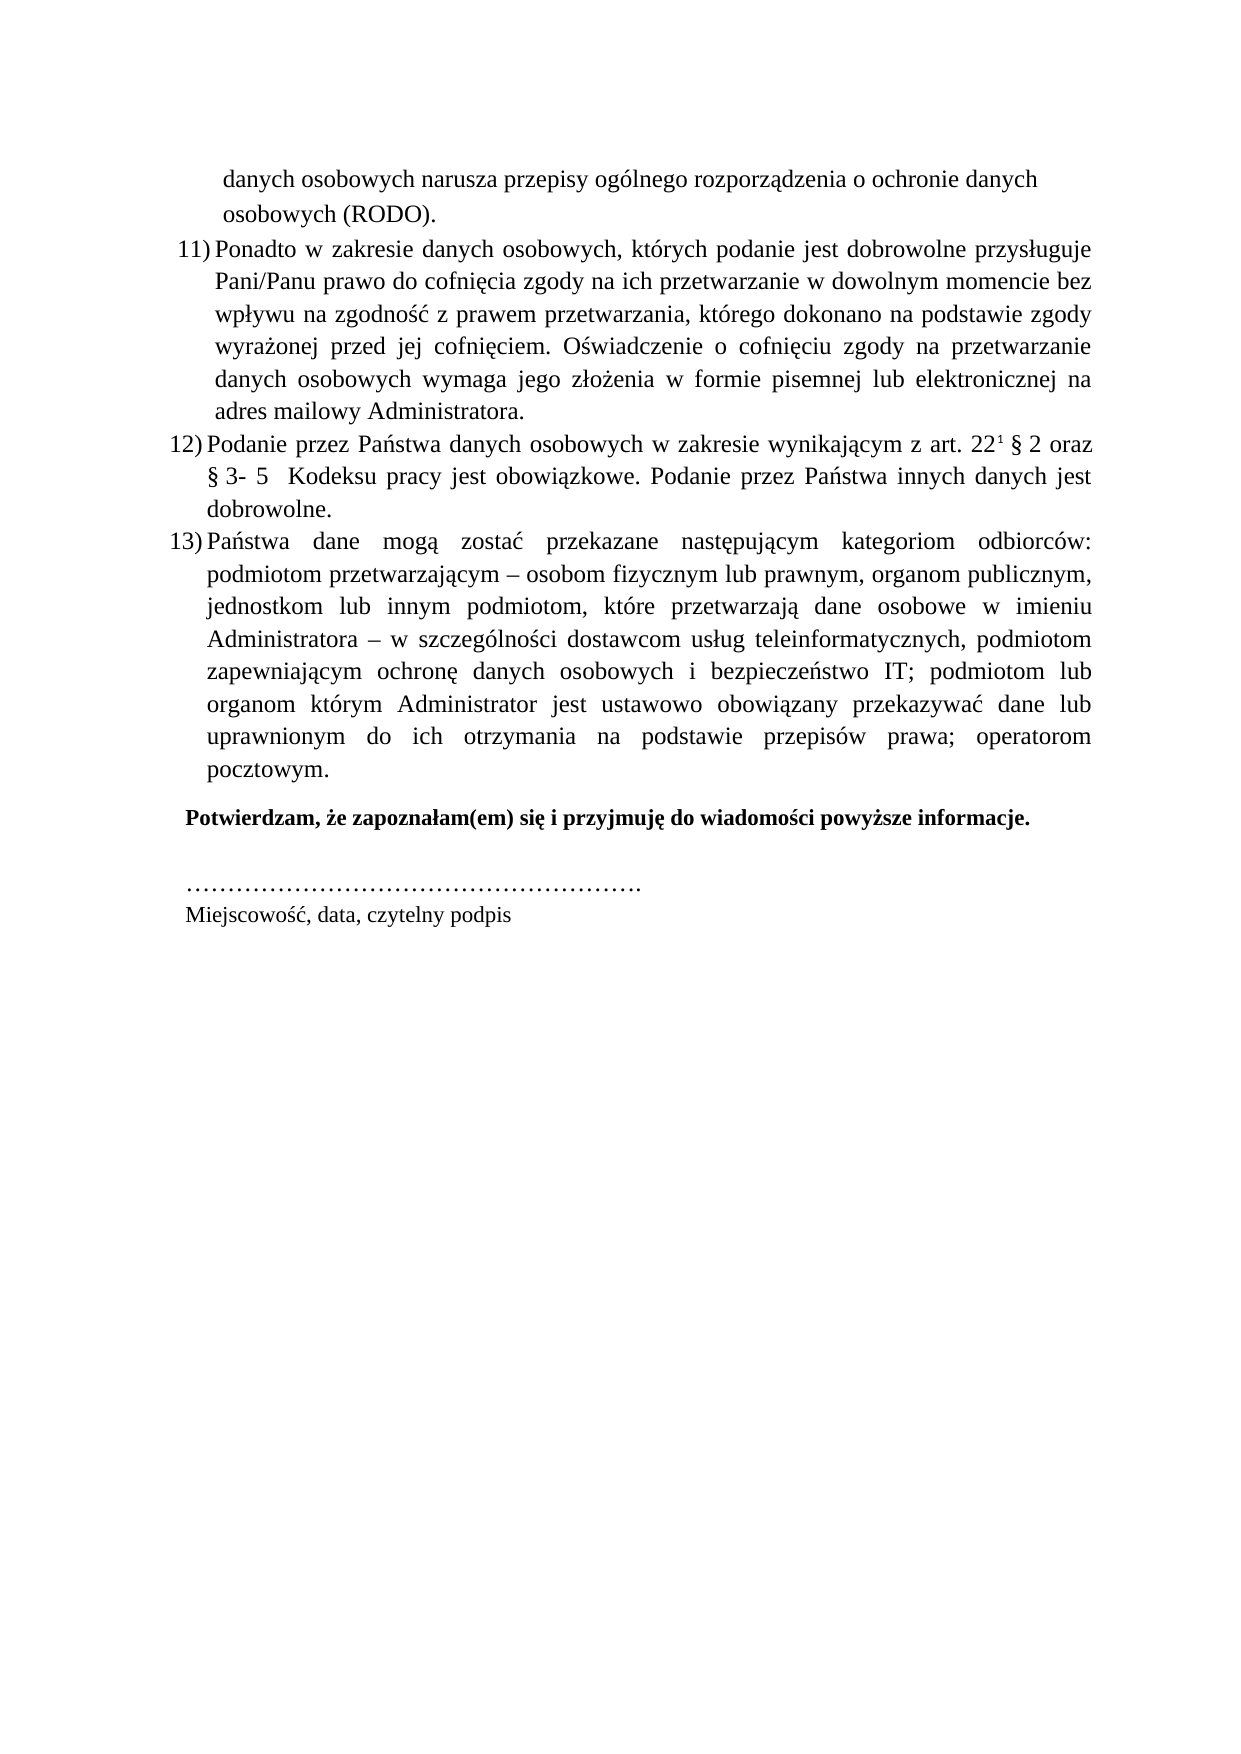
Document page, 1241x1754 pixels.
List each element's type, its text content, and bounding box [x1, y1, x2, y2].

list Ponadto w zakresie danych osobowych, których podanie jest dobrowolne przysługuje Pani/Panu prawo do cofnięcia zgody na ich przetwarzanie w dowolnym momencie bez wpływu na zgodność z prawem przetwarzania, którego dokonano na podstawie zgody wyrażonej przed jej cofnięciem. Oświadczenie o cofnięciu zgody na przetwarzanie danych osobowych wymaga jego złożenia w formie pisemnej lub elektronicznej na adres mailowy Administratora. [177, 232, 1093, 427]
text ………………………………………………. [185, 866, 1093, 898]
list Państwa dane mogą zostać przekazane następującym kategoriom odbiorców: podmiotom przetwarzającym – osobom fizycznym lub prawnym, organom publicznym, jednostkom lub innym podmiotom, które przetwarzają dane osobowe w imieniu Administratora – w szczególności dostawcom usług teleinformatycznych, podmiotom zapewniającym ochronę danych osobowych i bezpieczeństwo IT; podmiotom lub organom którym Administrator jest ustawowo obowiązany przekazywać dane lub uprawnionym do ich otrzymania na podstawie przepisów prawa; operatorom pocztowym. [169, 524, 1093, 784]
text Potwierdzam, że zapoznałam(em) się i przyjmuję do wiadomości powyższe informacje. [185, 801, 1093, 833]
list Podanie przez Państwa danych osobowych w zakresie wynikającym z art. 221 § 2 oraz § 3- 5 Kodeksu pracy jest obowiązkowe. Podanie przez Państwa innych danych jest dobrowolne. [169, 427, 1093, 524]
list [185, 162, 1093, 229]
text Miejscowość, data, czytelny podpis [185, 898, 1093, 931]
